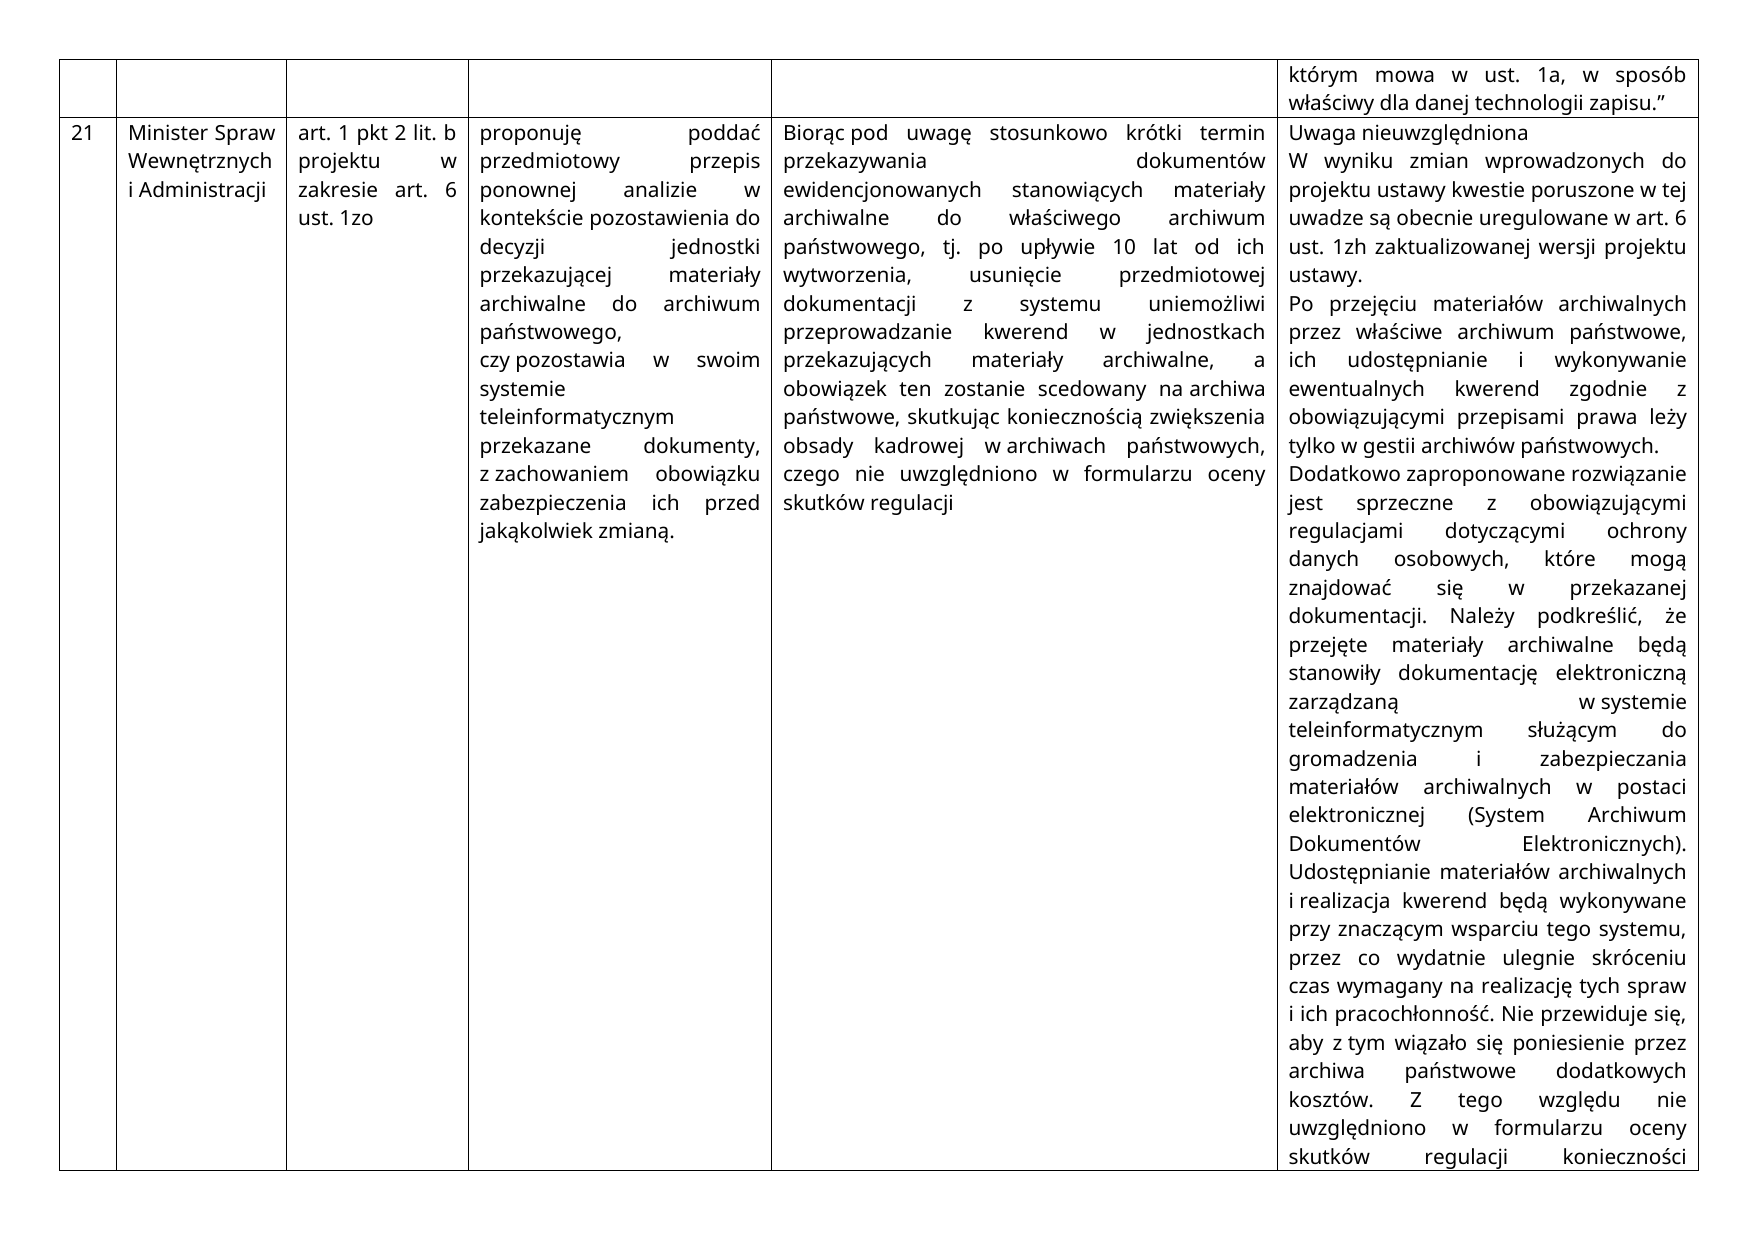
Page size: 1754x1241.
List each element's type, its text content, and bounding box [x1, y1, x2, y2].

table_cell 20 [60, 60, 116, 117]
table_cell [117, 118, 286, 1170]
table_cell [287, 118, 468, 1170]
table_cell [1278, 60, 1698, 117]
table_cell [469, 60, 771, 117]
table_cell 21 [60, 118, 116, 1170]
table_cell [117, 60, 286, 117]
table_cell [469, 118, 771, 1170]
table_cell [772, 118, 1277, 1170]
table_cell [772, 60, 1277, 117]
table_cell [287, 60, 468, 117]
